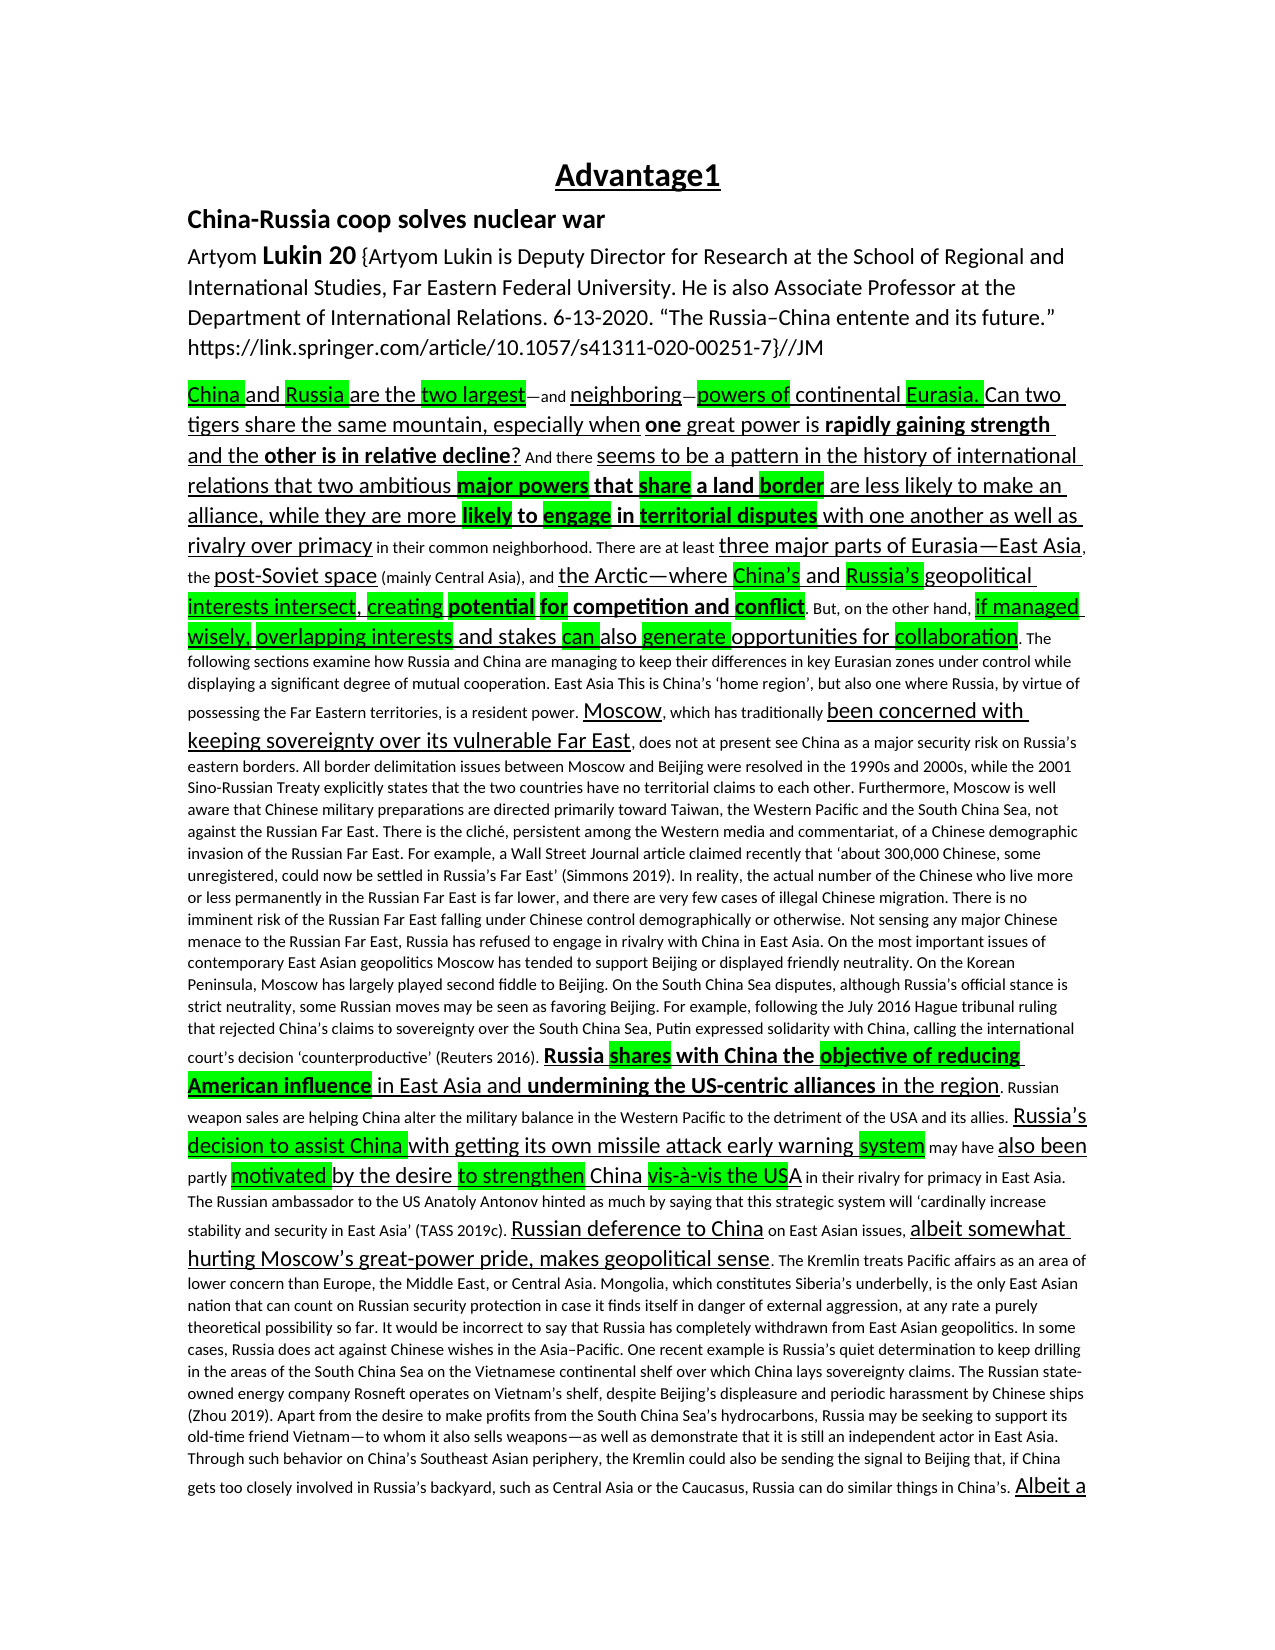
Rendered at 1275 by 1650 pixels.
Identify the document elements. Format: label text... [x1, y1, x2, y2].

subtitle Advantage1 [187, 154, 1087, 195]
subtitle China-Russia coop solves nuclear war [187, 202, 1087, 235]
text Artyom Lukin 20 {Artyom Lukin is Deputy Director for Research at the School of Regional and International Studies, Far Eastern Federal University. He is also Associate Professor at the Department of International Relations. 6-13-2020. “The Russia–China entente and its future.” https://link.springer.com/article/10.1057/s41311-020-00251-7}//JM [187, 238, 1087, 362]
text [187, 380, 1087, 1499]
